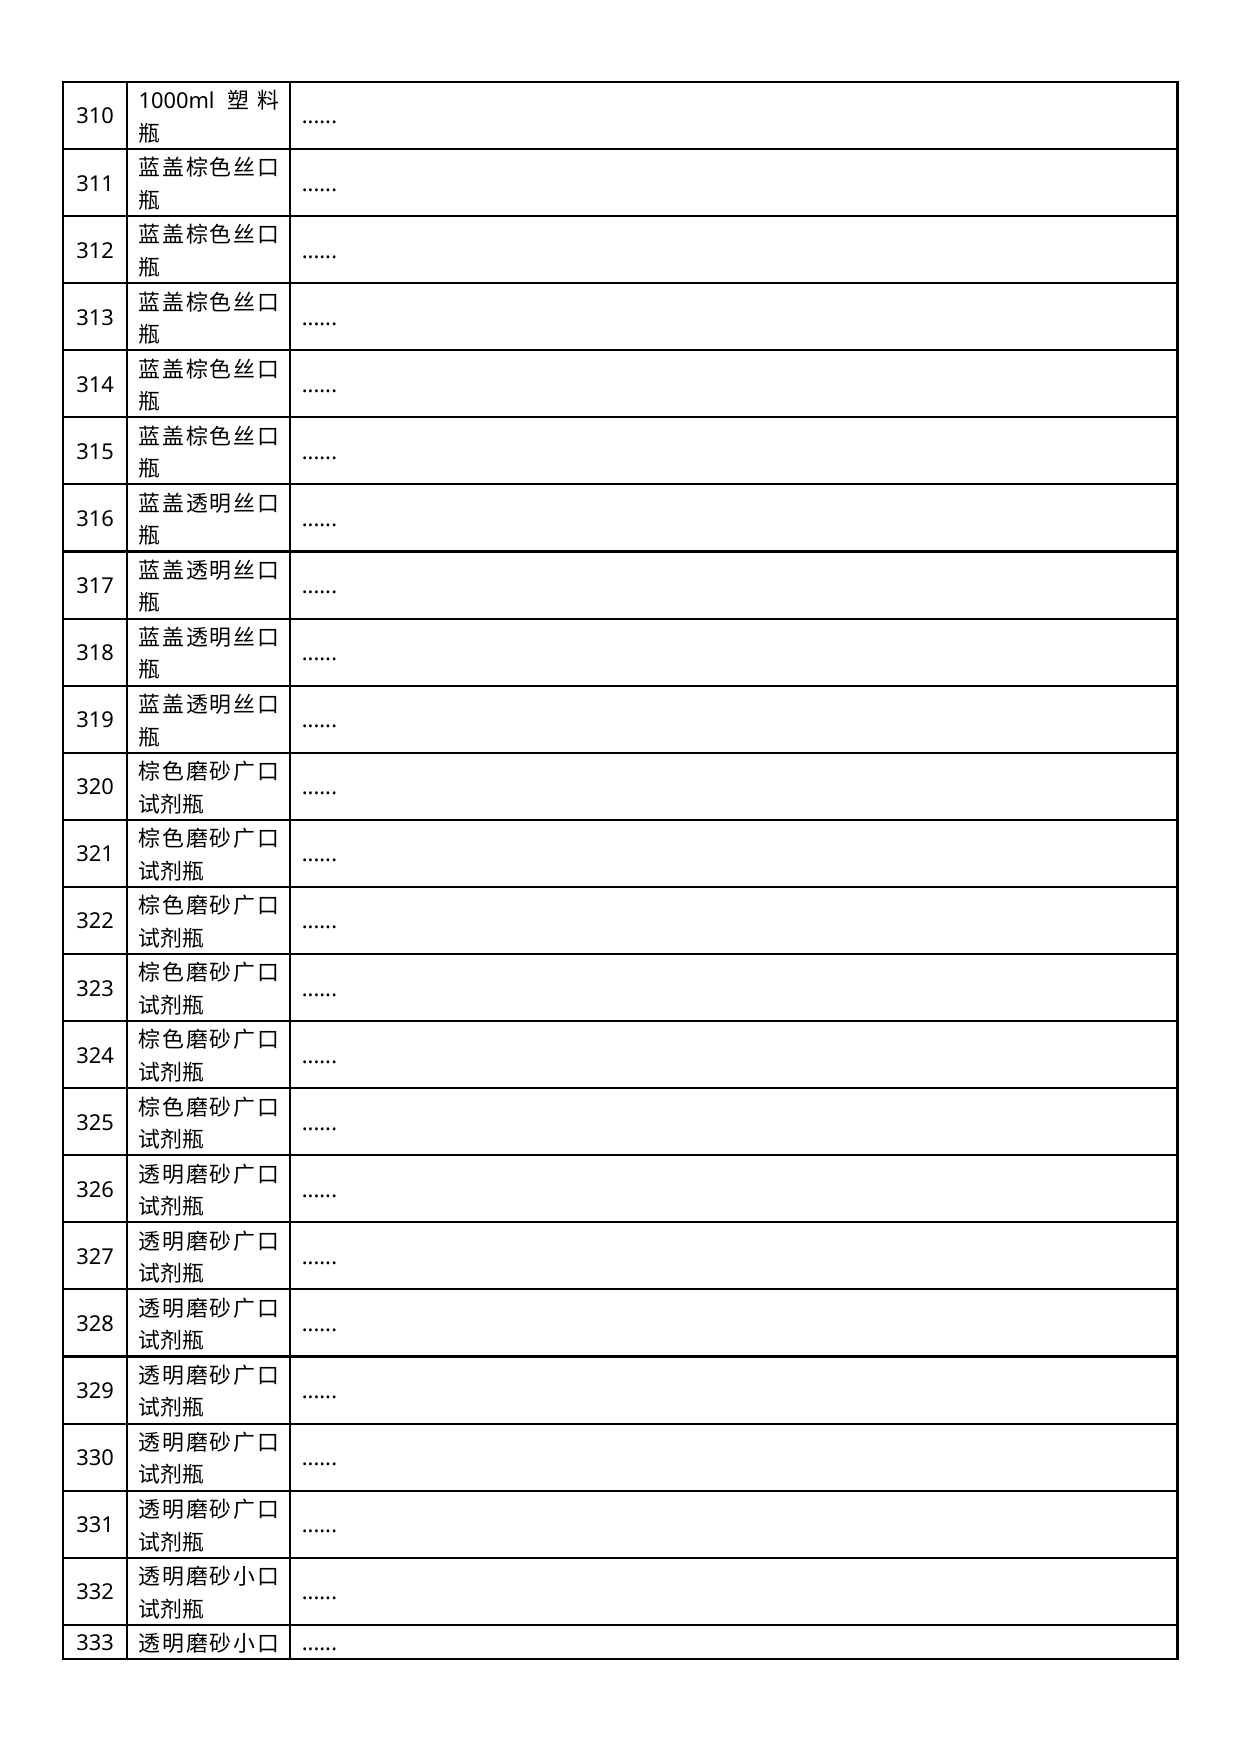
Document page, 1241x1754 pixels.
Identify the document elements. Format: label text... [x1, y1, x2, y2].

table_cell 棕色磨砂广口试剂瓶 [128, 955, 289, 1020]
table_cell 蓝盖透明丝口瓶 [128, 553, 289, 617]
table_cell 透明磨砂广口试剂瓶 [128, 1290, 289, 1355]
table_cell 蓝盖透明丝口瓶 [128, 687, 289, 752]
table_cell 蓝盖棕色丝口瓶 [128, 418, 289, 483]
table_cell 329 [64, 1358, 126, 1422]
table_cell ...... [291, 1156, 1176, 1221]
table_cell ...... [291, 217, 1176, 282]
table_cell 331 [64, 1492, 126, 1557]
table_cell 311 [64, 150, 126, 215]
table_cell ...... [291, 1089, 1176, 1154]
table_cell 蓝盖棕色丝口瓶 [128, 217, 289, 282]
table_cell 棕色磨砂广口试剂瓶 [128, 888, 289, 953]
table_cell 333 [64, 1626, 126, 1658]
table_cell ...... [291, 1290, 1176, 1355]
table_cell 312 [64, 217, 126, 282]
table_cell ...... [291, 821, 1176, 886]
table_cell 蓝盖透明丝口瓶 [128, 485, 289, 550]
table_cell ...... [291, 418, 1176, 483]
table_cell 317 [64, 553, 126, 617]
table_cell 透明磨砂广口试剂瓶 [128, 1492, 289, 1557]
table_cell 316 [64, 485, 126, 550]
table_cell 327 [64, 1223, 126, 1288]
table_cell ...... [291, 1559, 1176, 1624]
table_cell 320 [64, 754, 126, 819]
table_cell 蓝盖棕色丝口瓶 [128, 150, 289, 215]
table_cell 棕色磨砂广口试剂瓶 [128, 754, 289, 819]
table_cell ...... [291, 150, 1176, 215]
table_cell ...... [291, 1425, 1176, 1489]
table_cell ...... [291, 83, 1176, 148]
table_cell 330 [64, 1425, 126, 1489]
table_cell 315 [64, 418, 126, 483]
table_cell 313 [64, 284, 126, 349]
table_cell 棕色磨砂广口试剂瓶 [128, 821, 289, 886]
table_cell 324 [64, 1022, 126, 1087]
table_cell 314 [64, 351, 126, 416]
table_cell ...... [291, 620, 1176, 684]
table_cell 326 [64, 1156, 126, 1221]
table_cell 透明磨砂广口试剂瓶 [128, 1223, 289, 1288]
table_cell 310 [64, 83, 126, 148]
table_cell ...... [291, 485, 1176, 550]
table_cell ...... [291, 888, 1176, 953]
table_cell 蓝盖透明丝口瓶 [128, 620, 289, 684]
table_cell ...... [291, 1223, 1176, 1288]
table_cell 1000ml塑料瓶 [128, 83, 289, 148]
table_cell ...... [291, 1626, 1176, 1658]
table_cell 棕色磨砂广口试剂瓶 [128, 1089, 289, 1154]
table_cell 318 [64, 620, 126, 684]
table_cell 透明磨砂广口试剂瓶 [128, 1425, 289, 1489]
table_cell 328 [64, 1290, 126, 1355]
table_cell ...... [291, 687, 1176, 752]
table_cell 透明磨砂小口试剂瓶 [128, 1559, 289, 1624]
table_cell 蓝盖棕色丝口瓶 [128, 351, 289, 416]
table_cell ...... [291, 955, 1176, 1020]
table_cell 透明磨砂小口试剂瓶 [128, 1626, 289, 1658]
table_cell 321 [64, 821, 126, 886]
table_cell ...... [291, 1022, 1176, 1087]
table_cell ...... [291, 1358, 1176, 1422]
table_cell 325 [64, 1089, 126, 1154]
table_cell ...... [291, 1492, 1176, 1557]
table_cell 322 [64, 888, 126, 953]
table_cell 319 [64, 687, 126, 752]
table_cell 透明磨砂广口试剂瓶 [128, 1156, 289, 1221]
table_cell 透明磨砂广口试剂瓶 [128, 1358, 289, 1422]
table_cell 323 [64, 955, 126, 1020]
table_cell ...... [291, 553, 1176, 617]
table_cell 332 [64, 1559, 126, 1624]
table_cell 棕色磨砂广口试剂瓶 [128, 1022, 289, 1087]
table_cell ...... [291, 754, 1176, 819]
table_cell ...... [291, 351, 1176, 416]
table_cell 蓝盖棕色丝口瓶 [128, 284, 289, 349]
table_cell ...... [291, 284, 1176, 349]
